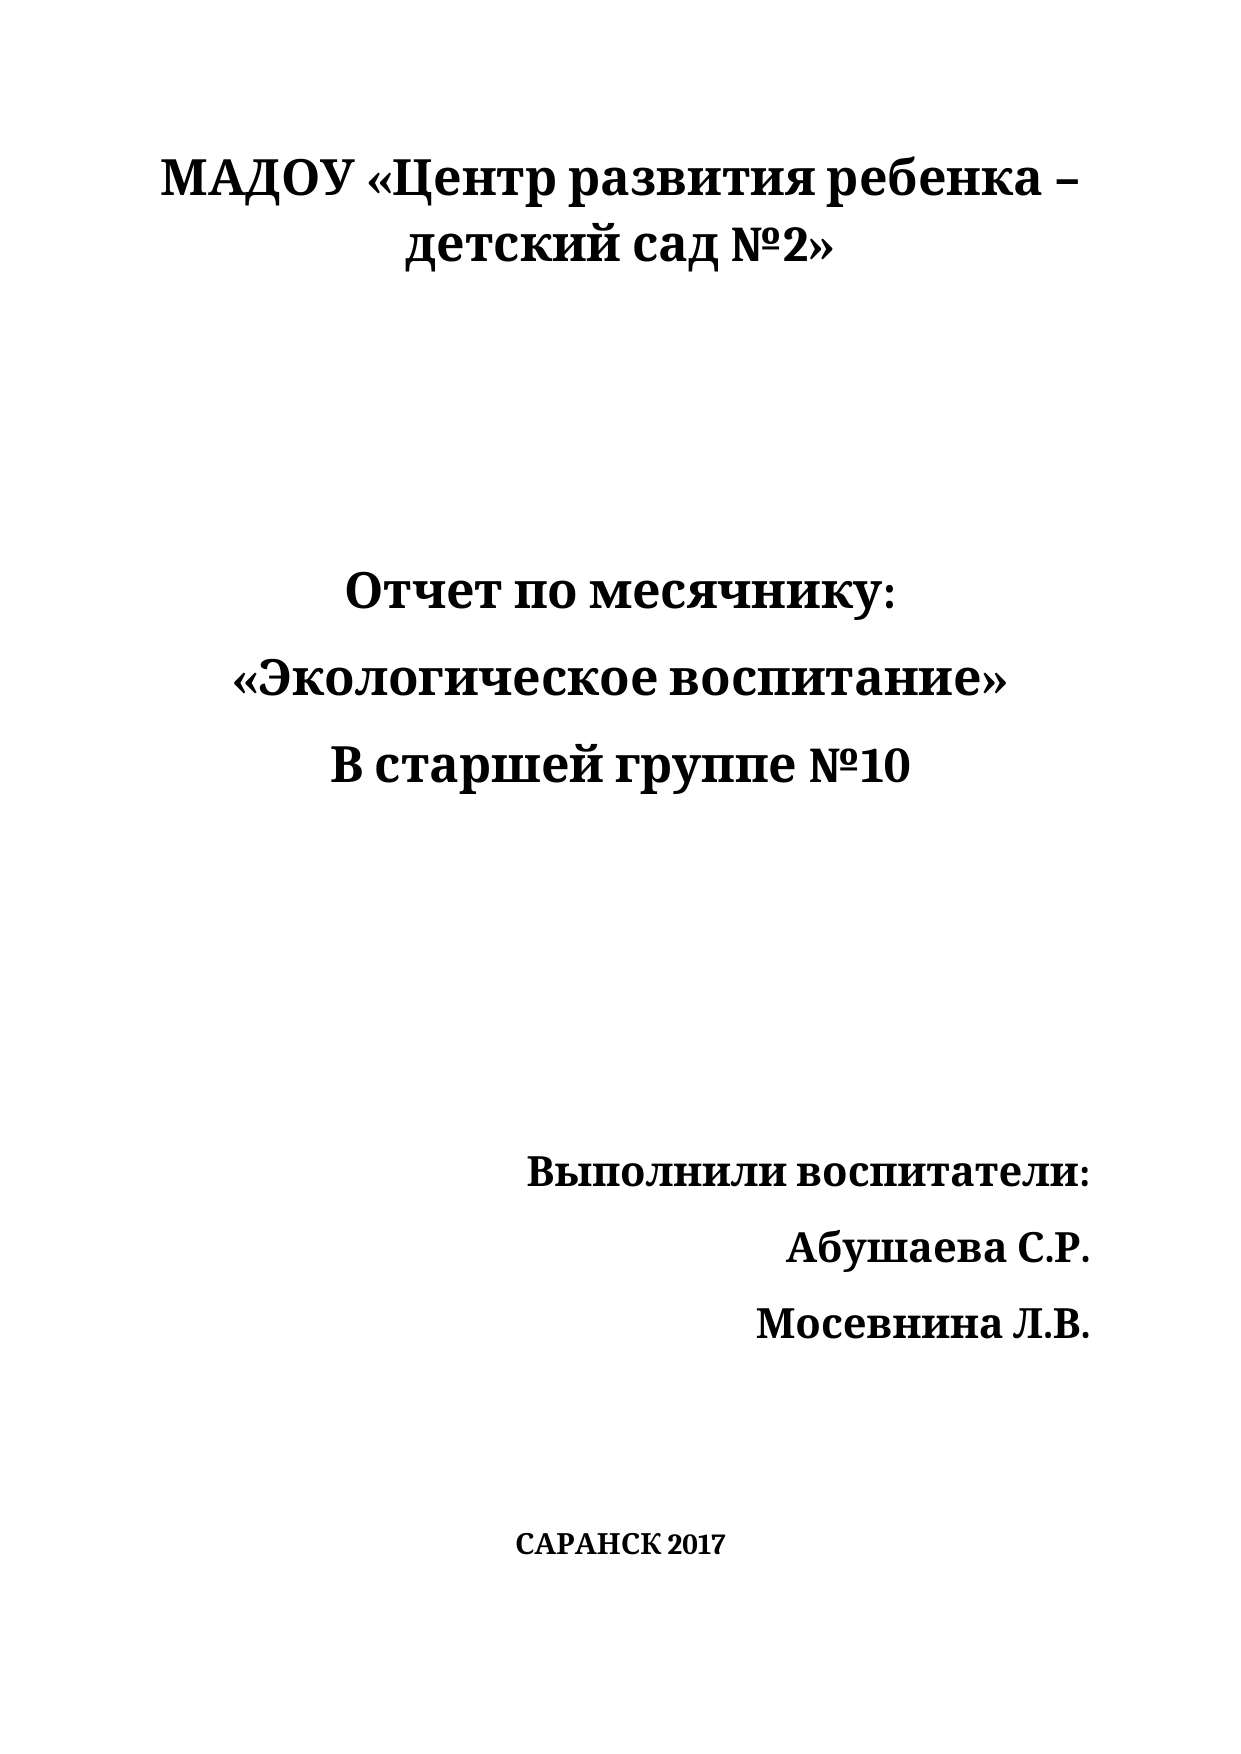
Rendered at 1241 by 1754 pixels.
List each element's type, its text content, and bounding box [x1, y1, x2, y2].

text «Экологическое воспитание» [150, 650, 1090, 708]
text В старшей группе №10 [150, 737, 1090, 795]
text Абушаева С.Р. [150, 1224, 1090, 1272]
text МАДОУ «Центр развития ребенка – детский сад №2» [150, 150, 1090, 273]
text САРАНСК 2017 [150, 1528, 1090, 1562]
text Отчет по месячнику: [150, 563, 1090, 621]
text Мосевнина Л.В. [150, 1301, 1090, 1348]
text Выполнили воспитатели: [150, 1149, 1090, 1197]
